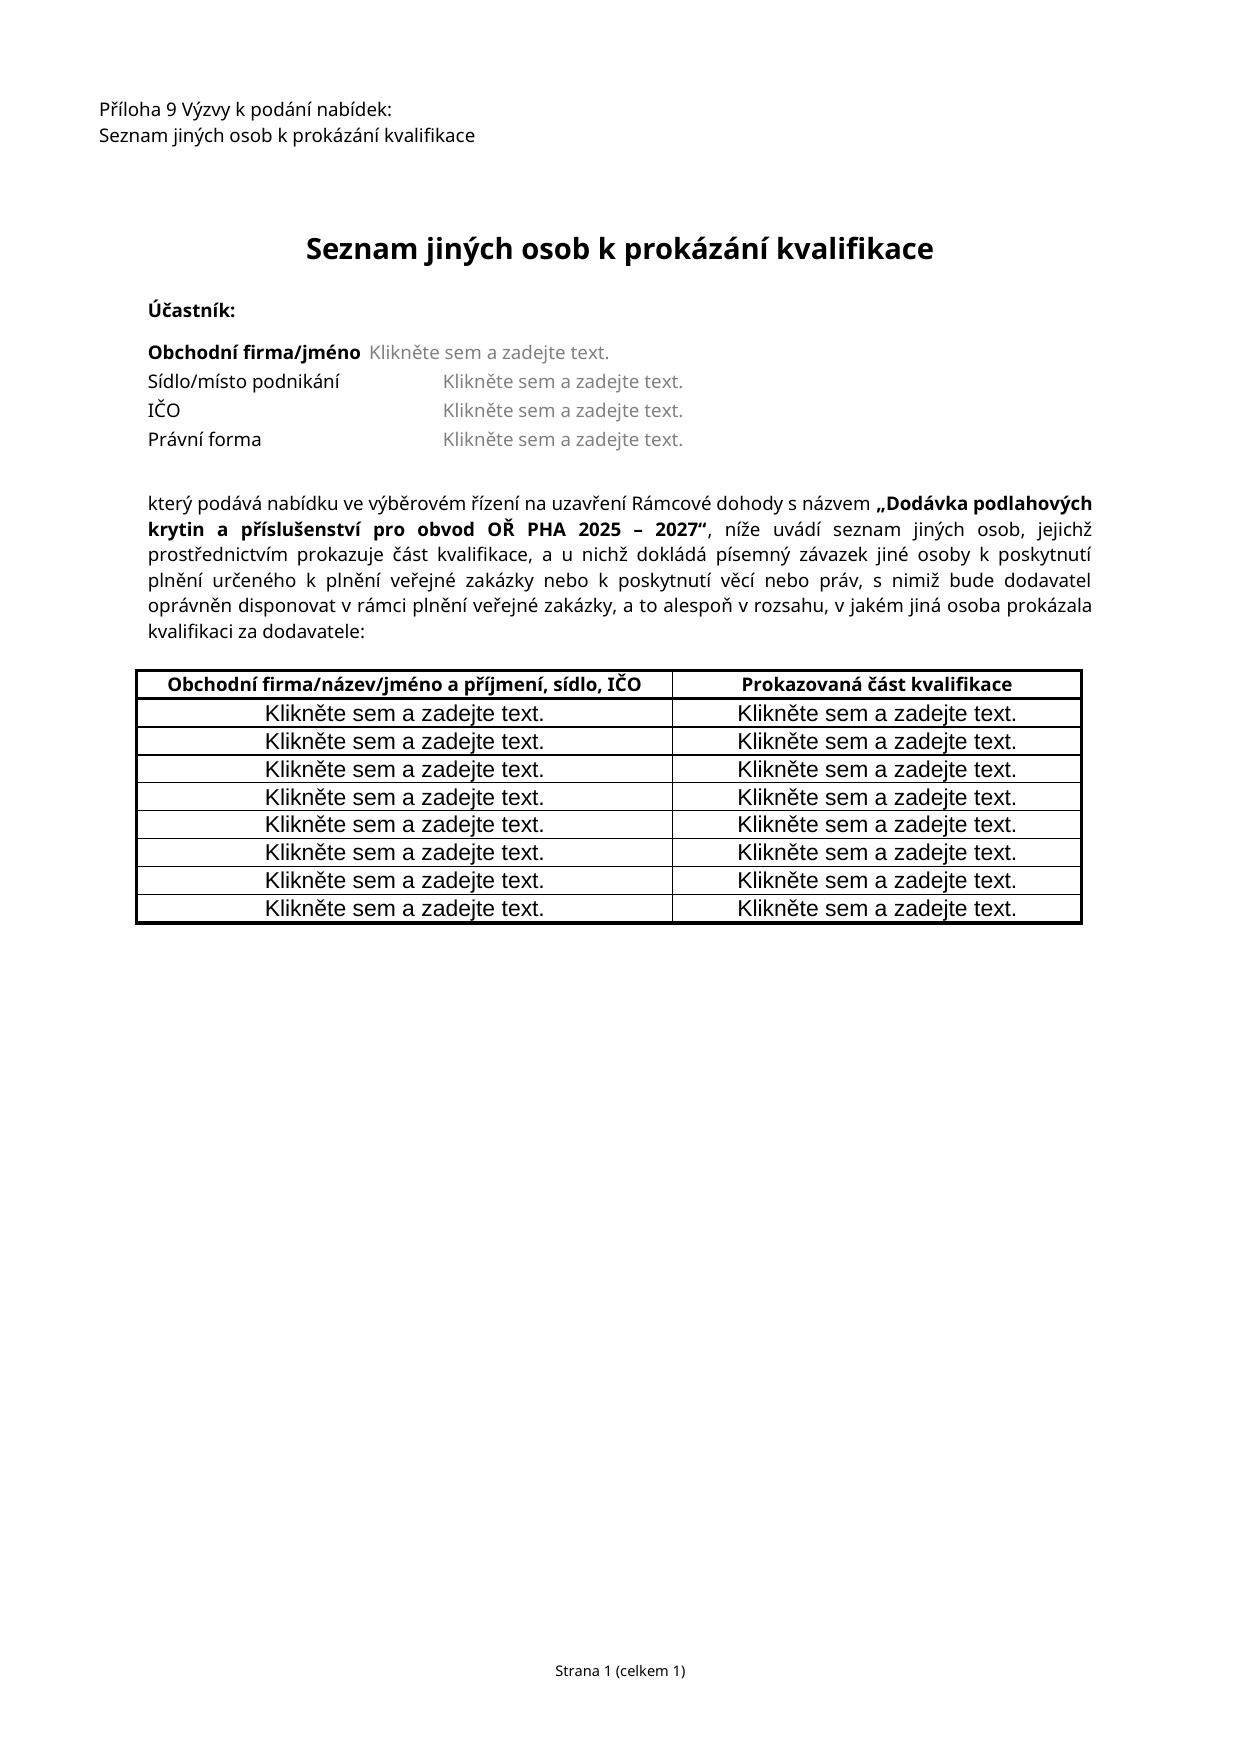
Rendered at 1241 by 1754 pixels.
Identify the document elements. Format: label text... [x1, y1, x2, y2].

title Seznam jiných osob k prokázání kvalifikace [148, 228, 1093, 268]
text Právní forma [148, 423, 1093, 452]
table_header Prokazovaná část kvalifikace [673, 672, 1080, 697]
text Účastník: [148, 293, 1093, 324]
text který podává nabídku ve výběrovém řízení na uzavření Rámcové dohody s názvem „Dodávka podlahových krytin a příslušenství pro obvod OŘ PHA 2025 – 2027“, níže uvádí seznam jiných osob, jejichž prostřednictvím prokazuje část kvalifikace, a u nichž dokládá písemný závazek jiné osoby k poskytnutí plnění určeného k plnění veřejné zakázky nebo k poskytnutí věcí nebo práv, s nimiž bude dodavatel oprávněn disponovat v rámci plnění veřejné zakázky, a to alespoň v rozsahu, v jakém jiná osoba prokázala kvalifikaci za dodavatele: [148, 490, 1093, 643]
text Obchodní firma/jméno [148, 336, 1093, 365]
table_header Obchodní firma/název/jméno a příjmení, sídlo, IČO [138, 672, 672, 697]
text IČO [148, 394, 1093, 423]
text Sídlo/místo podnikání [148, 365, 1093, 394]
